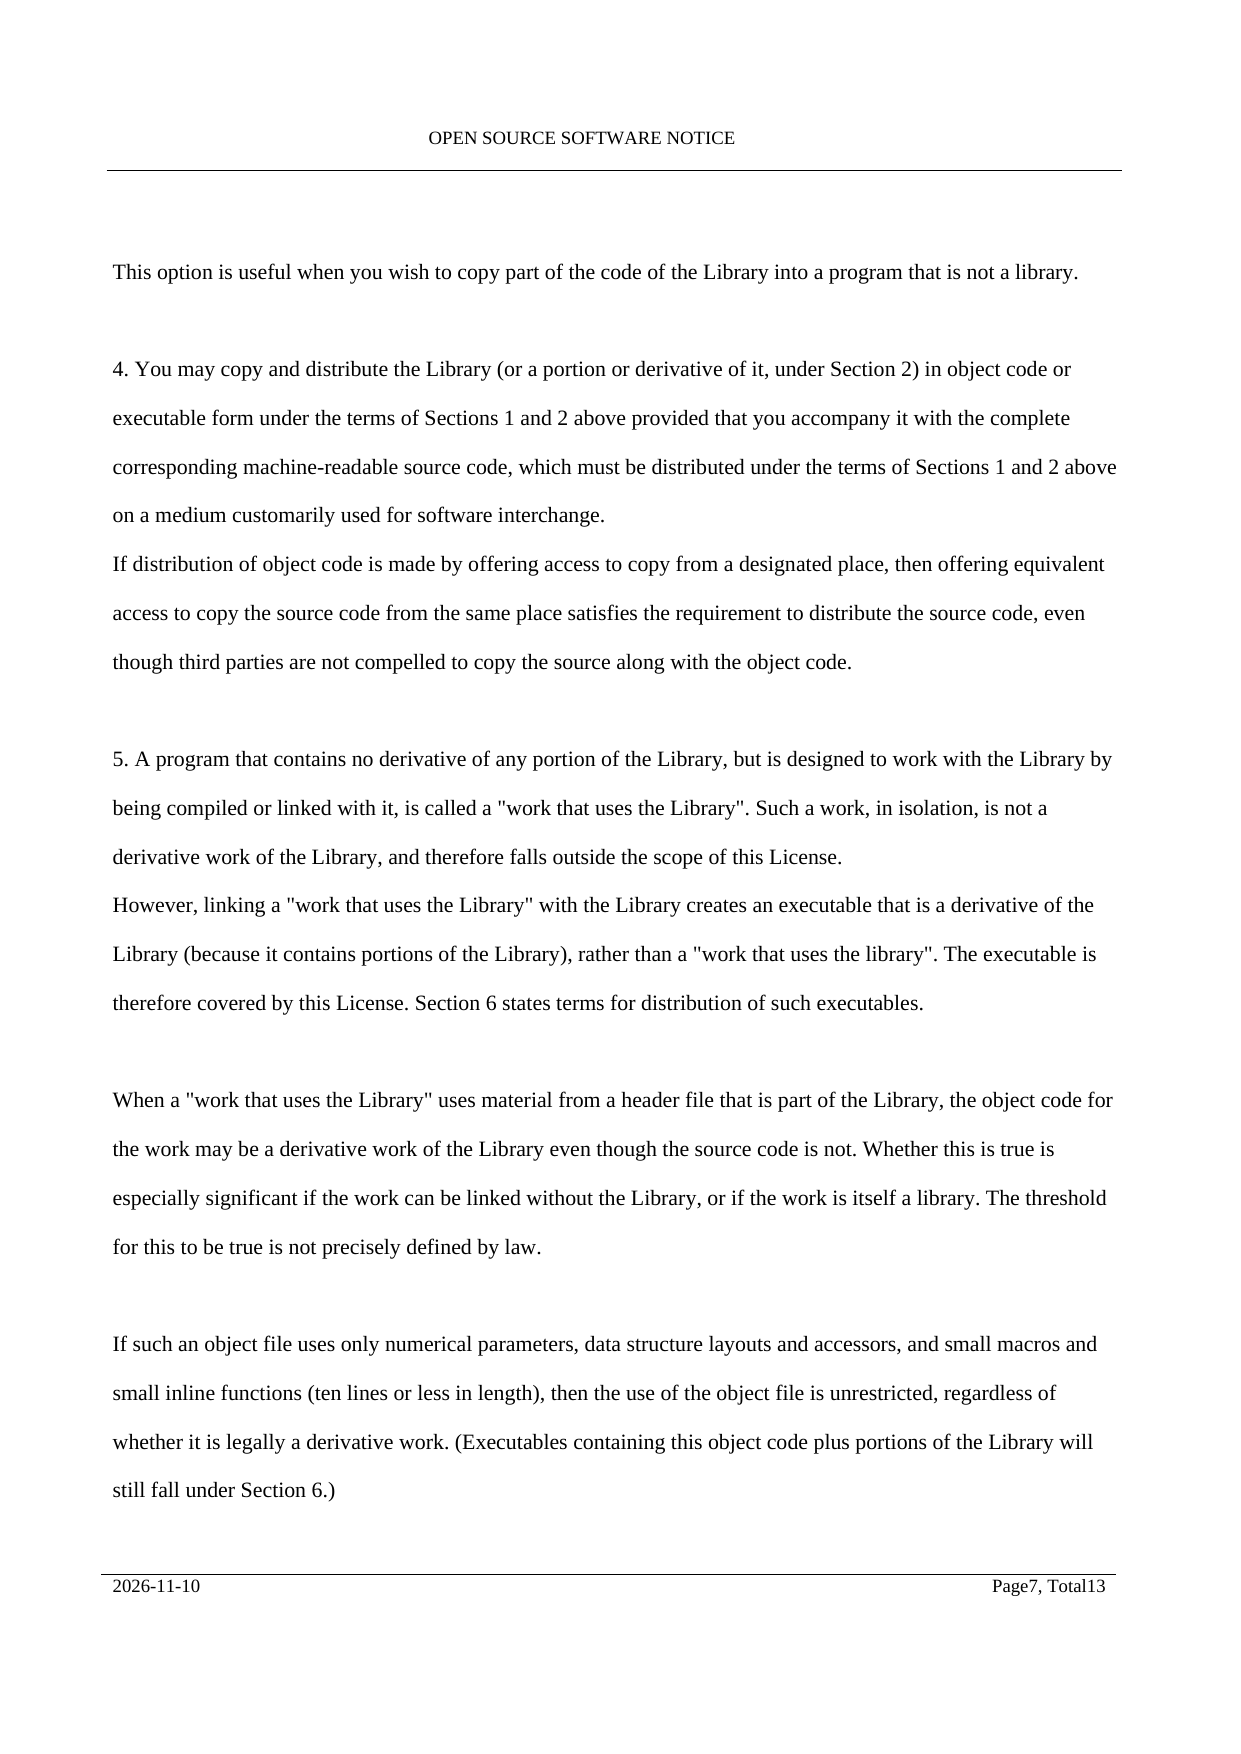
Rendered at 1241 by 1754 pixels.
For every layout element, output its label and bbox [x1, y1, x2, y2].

text [112, 206, 1128, 1506]
